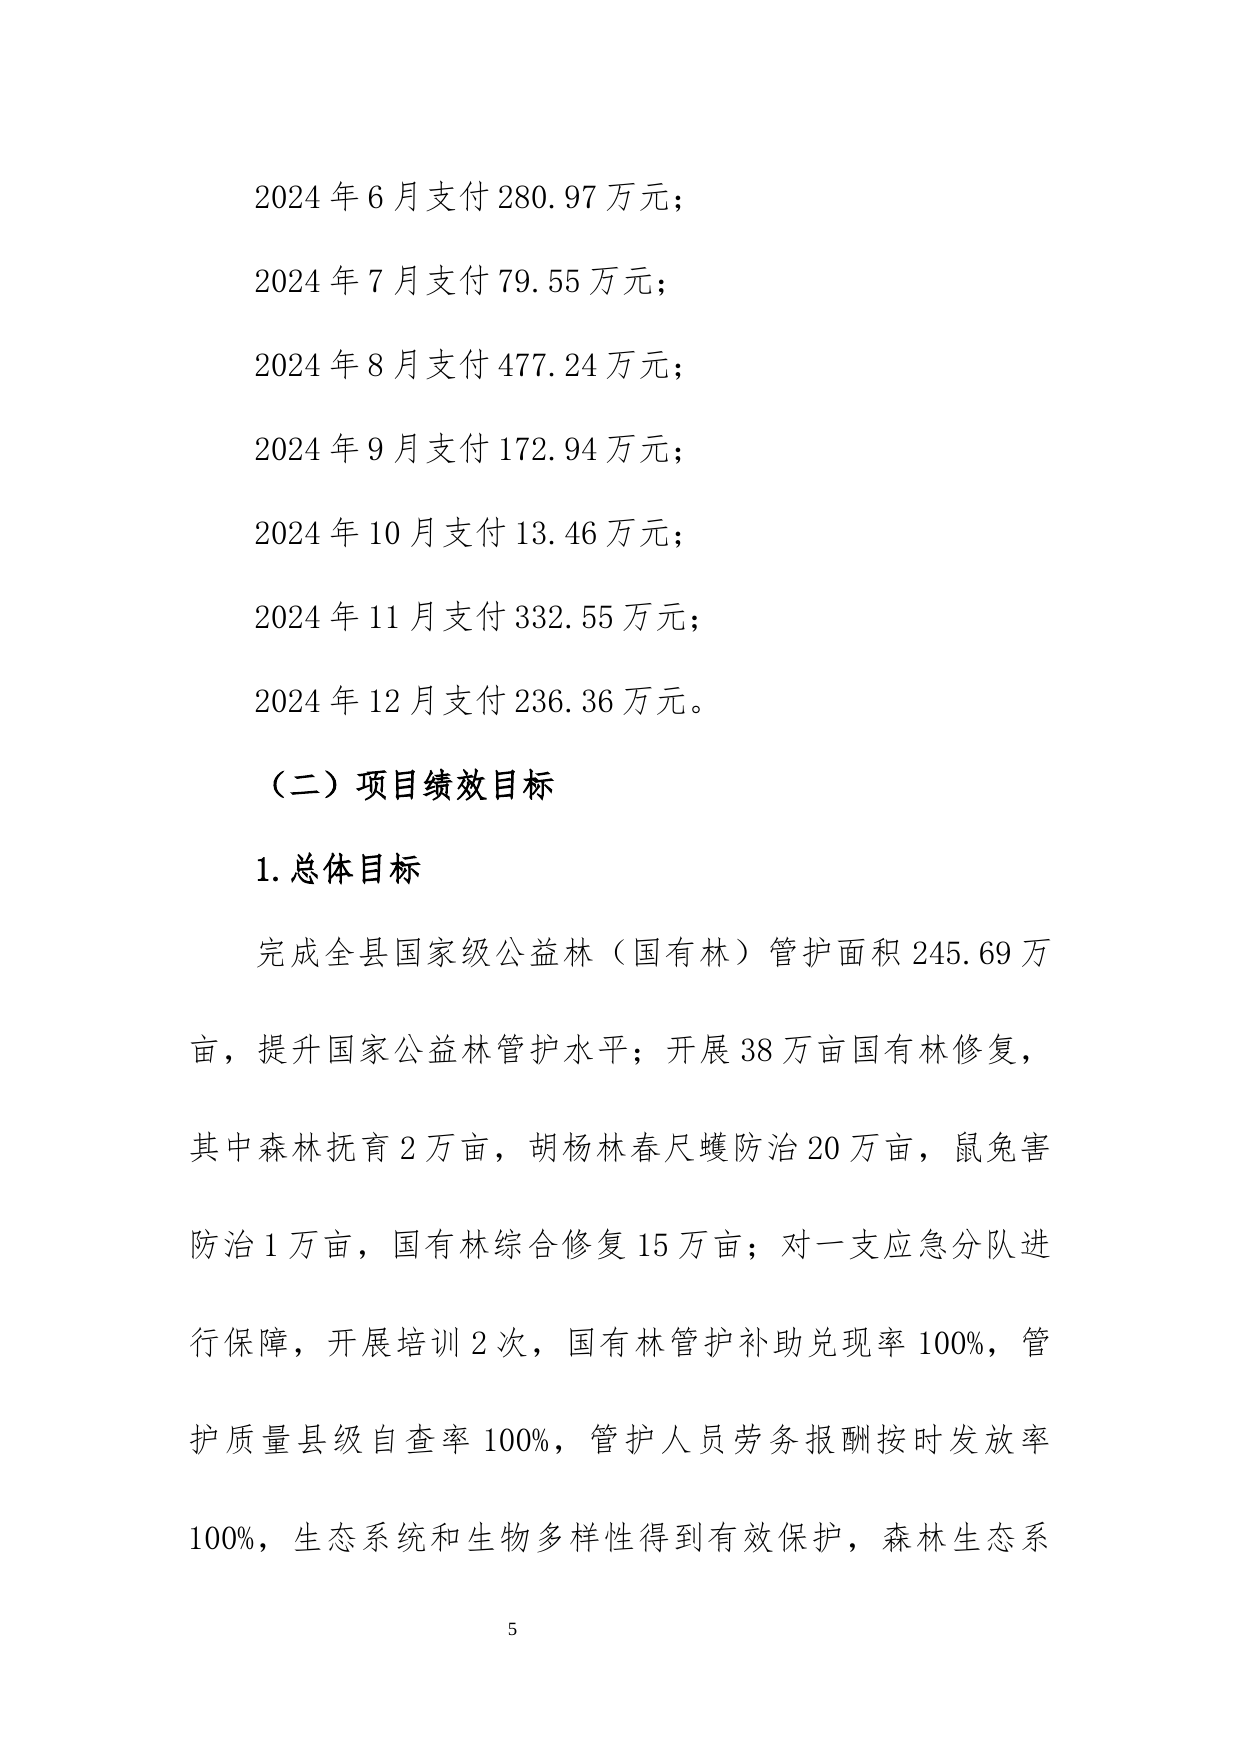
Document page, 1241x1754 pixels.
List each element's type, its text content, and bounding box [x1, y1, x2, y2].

text 2024年12月支付236.36万元。 [187, 666, 1053, 731]
text 2024年9月支付172.94万元； [187, 414, 1053, 479]
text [187, 918, 1053, 1568]
text 2024年10月支付13.46万元； [187, 498, 1053, 563]
subtitle （二）项目绩效目标 [187, 750, 1053, 815]
text 2024年8月支付477.24万元； [187, 330, 1053, 395]
text 1.总体目标 [187, 834, 1053, 899]
text 2024年7月支付79.55万元； [187, 246, 1053, 311]
text 2024年11月支付332.55万元； [187, 582, 1053, 647]
text 2024年6月支付280.97万元； [187, 162, 1053, 227]
